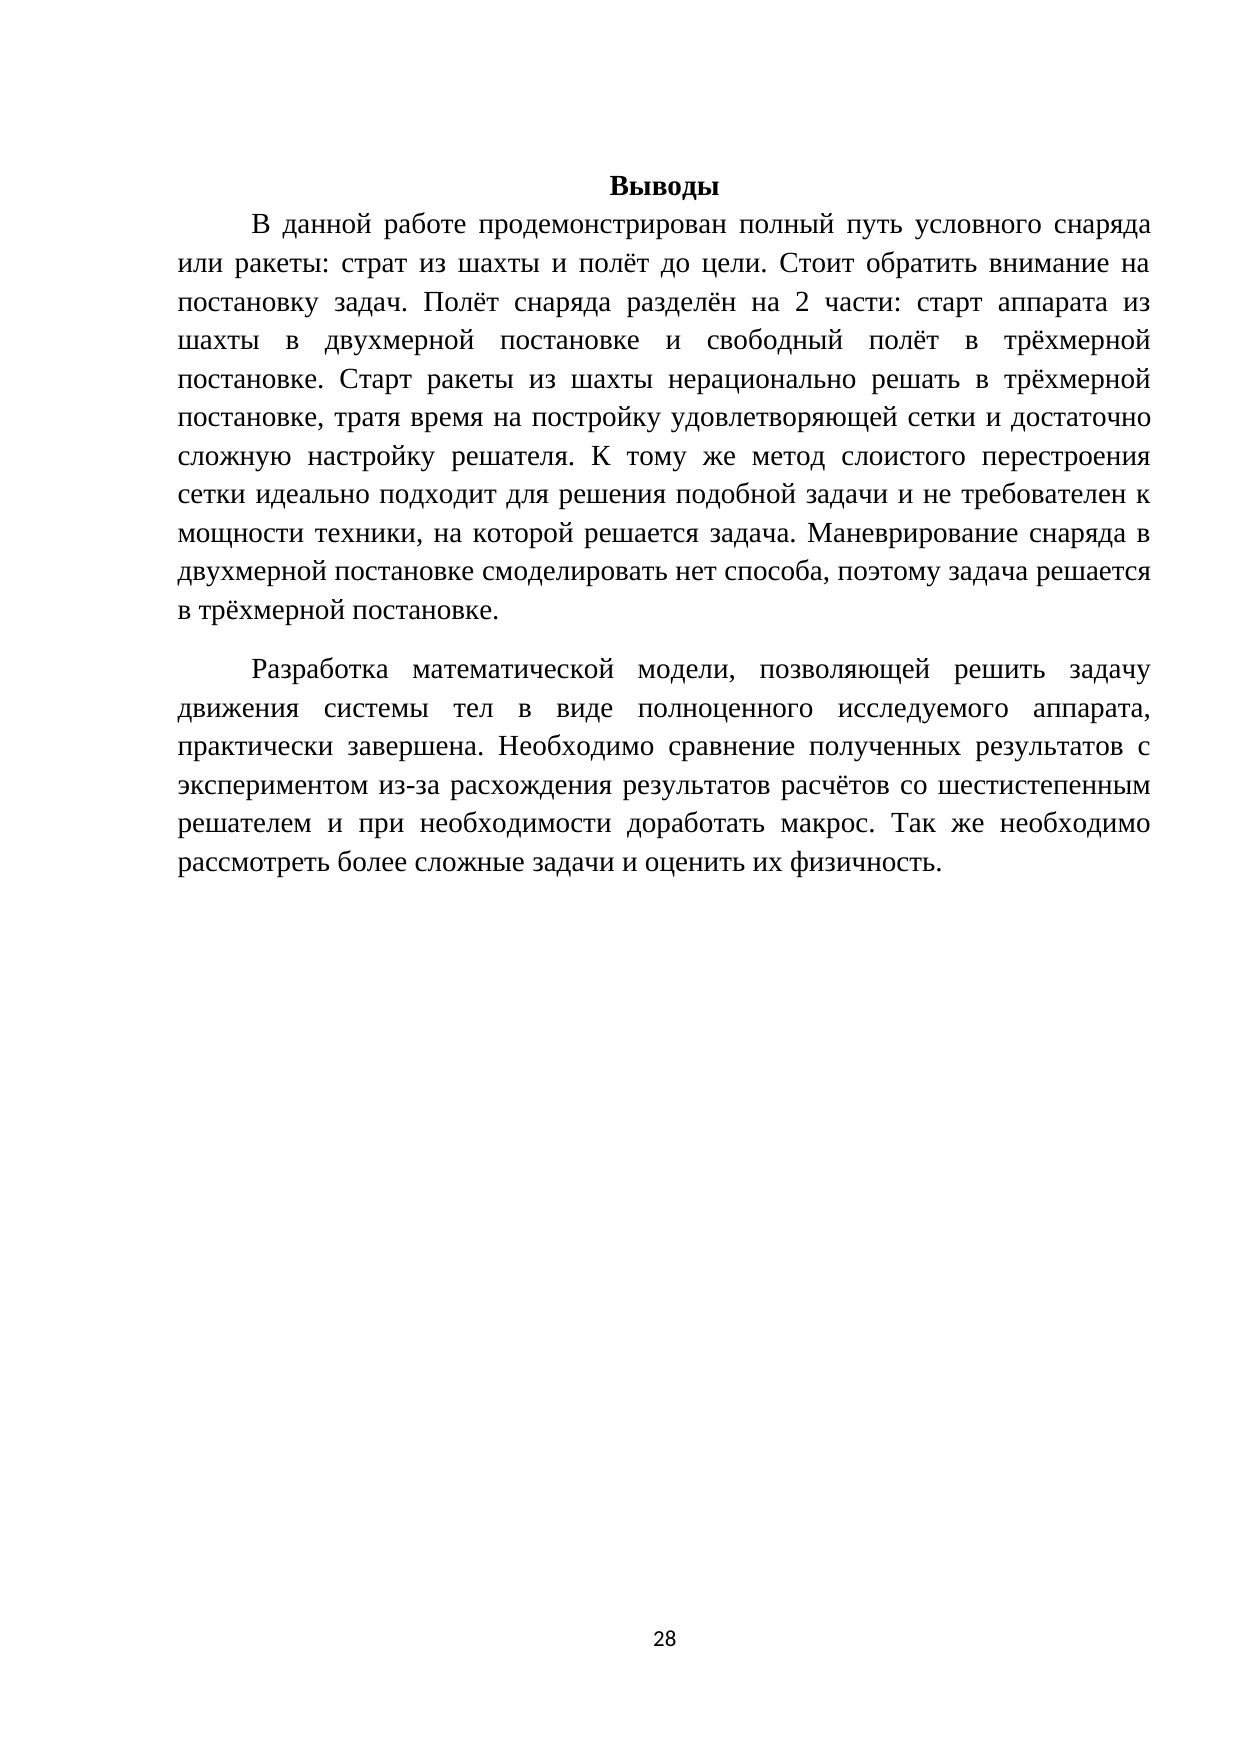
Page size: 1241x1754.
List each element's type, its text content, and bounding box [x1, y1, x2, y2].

subtitle Выводы [177, 168, 1152, 202]
text В данной работе продемонстрирован полный путь условного снаряда или ракеты: страт из шахты и полёт до цели. Стоит обратить внимание на постановку задач. Полёт снаряда разделён на 2 части: старт аппарата из шахты в двухмерной постановке и свободный полёт в трёхмерной постановке. Старт ракеты из шахты нерационально решать в трёхмерной постановке, тратя время на постройку удовлетворяющей сетки и достаточно сложную настройку решателя. К тому же метод слоистого перестроения сетки идеально подходит для решения подобной задачи и не требователен к мощности техники, на которой решается задача. Маневрирование снаряда в двухмерной постановке смоделировать нет способа, поэтому задача решается в трёхмерной постановке. [177, 207, 1152, 626]
text Разработка математической модели, позволяющей решить задачу движения системы тел в виде полноценного исследуемого аппарата, практически завершена. Необходимо сравнение полученных результатов с экспериментом из-за расхождения результатов расчётов со шестистепенным решателем и при необходимости доработать макрос. Так же необходимо рассмотреть более сложные задачи и оценить их физичность. [177, 651, 1152, 878]
